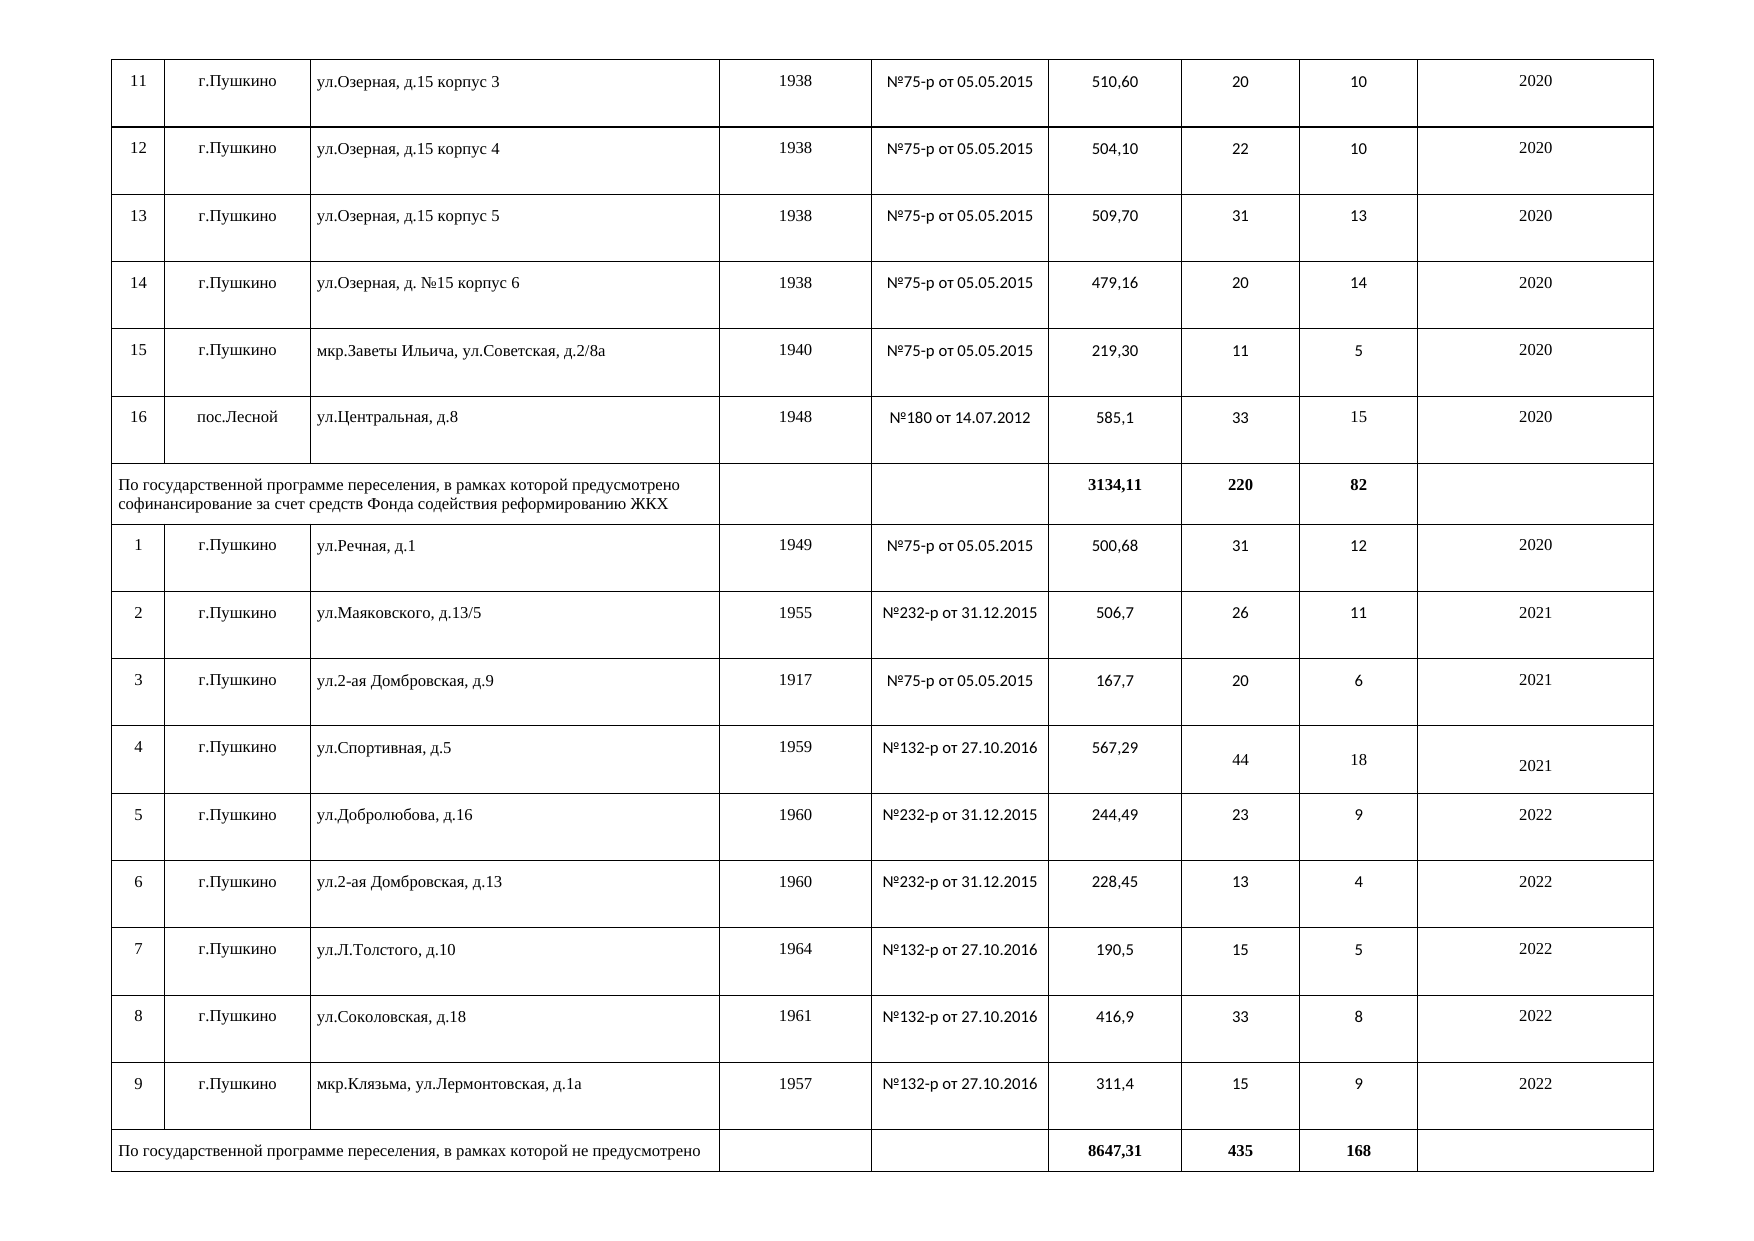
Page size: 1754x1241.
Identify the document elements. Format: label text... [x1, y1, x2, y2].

table_cell 33 [1182, 996, 1299, 1062]
table_cell 18 [1300, 726, 1417, 793]
table_cell 15 [1300, 397, 1417, 463]
table_cell г.Пушкино [165, 996, 310, 1062]
table_cell 4 [1300, 861, 1417, 927]
table_cell 1961 [720, 996, 871, 1062]
table_cell 9 [112, 1063, 164, 1129]
table_cell 510,60 [1049, 60, 1181, 126]
table_cell г.Пушкино [165, 195, 310, 261]
table_cell [1418, 1130, 1653, 1171]
table_cell 15 [1182, 928, 1299, 994]
table_cell 220 [1182, 464, 1299, 523]
table_cell 22 [1182, 128, 1299, 194]
table_cell 8647,31 [1049, 1130, 1181, 1171]
table_cell ул.Озерная, д.15 корпус 3 [311, 60, 719, 126]
table_cell №75-р от 05.05.2015 [872, 329, 1048, 396]
table_cell №232-р от 31.12.2015 [872, 592, 1048, 658]
table_cell 3 [112, 659, 164, 725]
table_cell 1960 [720, 861, 871, 927]
table_cell 20 [1182, 60, 1299, 126]
table_cell 1960 [720, 794, 871, 860]
table_cell №132-р от 27.10.2016 [872, 996, 1048, 1062]
table_cell 1938 [720, 60, 871, 126]
table_cell 4 [112, 726, 164, 793]
table_cell 6 [112, 861, 164, 927]
table_cell 2022 [1418, 1063, 1653, 1129]
table_cell 33 [1182, 397, 1299, 463]
table_cell 11 [1300, 592, 1417, 658]
table_cell 479,16 [1049, 262, 1181, 328]
table_cell ул.2-ая Домбровская, д.13 [311, 861, 719, 927]
table_cell [872, 1130, 1048, 1171]
table_cell 11 [1182, 329, 1299, 396]
table_cell 168 [1300, 1130, 1417, 1171]
table_cell ул.Добролюбова, д.16 [311, 794, 719, 860]
table_cell №75-р от 05.05.2015 [872, 128, 1048, 194]
table_cell 2020 [1418, 60, 1653, 126]
table_cell 190,5 [1049, 928, 1181, 994]
table_cell 2020 [1418, 195, 1653, 261]
table_cell [872, 464, 1048, 523]
table_cell г.Пушкино [165, 329, 310, 396]
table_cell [112, 1130, 719, 1171]
table_cell 2021 [1418, 659, 1653, 725]
table_cell 82 [1300, 464, 1417, 523]
table_cell 1940 [720, 329, 871, 396]
table_cell №75-р от 05.05.2015 [872, 262, 1048, 328]
table_cell 1964 [720, 928, 871, 994]
table_cell г.Пушкино [165, 659, 310, 725]
table_cell ул.2-ая Домбровская, д.9 [311, 659, 719, 725]
table_cell 500,68 [1049, 525, 1181, 591]
table_cell 12 [112, 128, 164, 194]
table_cell 26 [1182, 592, 1299, 658]
table_cell 1917 [720, 659, 871, 725]
table_cell 5 [1300, 928, 1417, 994]
table_cell 15 [1182, 1063, 1299, 1129]
table_cell 1957 [720, 1063, 871, 1129]
table_cell 2020 [1418, 329, 1653, 396]
table_cell 2022 [1418, 996, 1653, 1062]
table_cell 1938 [720, 195, 871, 261]
table_cell 16 [112, 397, 164, 463]
table_cell 1948 [720, 397, 871, 463]
table_cell 506,7 [1049, 592, 1181, 658]
table_cell [720, 464, 871, 523]
table_cell 13 [1182, 861, 1299, 927]
table_cell 435 [1182, 1130, 1299, 1171]
table_cell №132-р от 27.10.2016 [872, 726, 1048, 793]
table_cell г.Пушкино [165, 1063, 310, 1129]
table_cell №75-р от 05.05.2015 [872, 60, 1048, 126]
table_cell 228,45 [1049, 861, 1181, 927]
table_cell 31 [1182, 195, 1299, 261]
table_cell пос.Лесной [165, 397, 310, 463]
table_cell г.Пушкино [165, 592, 310, 658]
table_cell 2020 [1418, 525, 1653, 591]
table_cell 567,29 [1049, 726, 1181, 793]
table_cell 1955 [720, 592, 871, 658]
table_cell ул.Центральная, д.8 [311, 397, 719, 463]
table_cell 8 [112, 996, 164, 1062]
table_cell 12 [1300, 525, 1417, 591]
table_cell 6 [1300, 659, 1417, 725]
table_cell 2020 [1418, 397, 1653, 463]
table_cell г.Пушкино [165, 794, 310, 860]
table_cell №132-р от 27.10.2016 [872, 1063, 1048, 1129]
table_cell г.Пушкино [165, 861, 310, 927]
table_cell 9 [1300, 1063, 1417, 1129]
table_cell ул.Соколовская, д.18 [311, 996, 719, 1062]
table_cell [1418, 464, 1653, 523]
table_cell мкр.Клязьма, ул.Лермонтовская, д.1а [311, 1063, 719, 1129]
table_cell 20 [1182, 659, 1299, 725]
table_cell 7 [112, 928, 164, 994]
table_cell 585,1 [1049, 397, 1181, 463]
table_cell мкр.Заветы Ильича, ул.Советская, д.2/8а [311, 329, 719, 396]
table_cell 219,30 [1049, 329, 1181, 396]
table_cell ул.Речная, д.1 [311, 525, 719, 591]
table_cell По государственной программе переселения, в рамках которой предусмотрено софинансирование за счет средств Фонда содействия реформированию ЖКХ [112, 464, 719, 523]
table_cell 1949 [720, 525, 871, 591]
table_cell 2021 [1418, 592, 1653, 658]
table_cell ул.Озерная, д.15 корпус 4 [311, 128, 719, 194]
table_cell 14 [112, 262, 164, 328]
table_cell 2020 [1418, 128, 1653, 194]
table_cell 2 [112, 592, 164, 658]
table_cell №75-р от 05.05.2015 [872, 195, 1048, 261]
table_cell 5 [1300, 329, 1417, 396]
table_cell г.Пушкино [165, 60, 310, 126]
table_cell 44 [1182, 726, 1299, 793]
table_cell 14 [1300, 262, 1417, 328]
table_cell 13 [1300, 195, 1417, 261]
table_cell №232-р от 31.12.2015 [872, 794, 1048, 860]
table_cell г.Пушкино [165, 726, 310, 793]
table_cell ул.Спортивная, д.5 [311, 726, 719, 793]
table_cell г.Пушкино [165, 928, 310, 994]
table_cell 2022 [1418, 861, 1653, 927]
table_cell 15 [112, 329, 164, 396]
table_cell ул.Л.Толстого, д.10 [311, 928, 719, 994]
table_cell 23 [1182, 794, 1299, 860]
table_cell №180 от 14.07.2012 [872, 397, 1048, 463]
table_cell 1938 [720, 128, 871, 194]
table_cell №232-р от 31.12.2015 [872, 861, 1048, 927]
table_cell 10 [1300, 60, 1417, 126]
table_cell 13 [112, 195, 164, 261]
table_cell ул.Маяковского, д.13/5 [311, 592, 719, 658]
table_cell [720, 1130, 871, 1171]
table_cell 3134,11 [1049, 464, 1181, 523]
table_cell 9 [1300, 794, 1417, 860]
table_cell г.Пушкино [165, 128, 310, 194]
table_cell 504,10 [1049, 128, 1181, 194]
table_cell 11 [112, 60, 164, 126]
table_cell 2022 [1418, 928, 1653, 994]
table_cell №75-р от 05.05.2015 [872, 659, 1048, 725]
table_cell 416,9 [1049, 996, 1181, 1062]
table_cell 311,4 [1049, 1063, 1181, 1129]
table_cell 5 [112, 794, 164, 860]
table_cell 1 [112, 525, 164, 591]
table_cell 1959 [720, 726, 871, 793]
table_cell 167,7 [1049, 659, 1181, 725]
table_cell №75-р от 05.05.2015 [872, 525, 1048, 591]
table_cell 244,49 [1049, 794, 1181, 860]
table_cell №132-р от 27.10.2016 [872, 928, 1048, 994]
table_cell г.Пушкино [165, 262, 310, 328]
table_cell г.Пушкино [165, 525, 310, 591]
table_cell 20 [1182, 262, 1299, 328]
table_cell 31 [1182, 525, 1299, 591]
table_cell 2020 [1418, 262, 1653, 328]
table_cell 2022 [1418, 794, 1653, 860]
table_cell 2021 [1418, 726, 1653, 793]
table_cell 1938 [720, 262, 871, 328]
table_cell ул.Озерная, д.15 корпус 5 [311, 195, 719, 261]
table_cell 509,70 [1049, 195, 1181, 261]
table_cell 10 [1300, 128, 1417, 194]
table_cell ул.Озерная, д. №15 корпус 6 [311, 262, 719, 328]
table_cell 8 [1300, 996, 1417, 1062]
